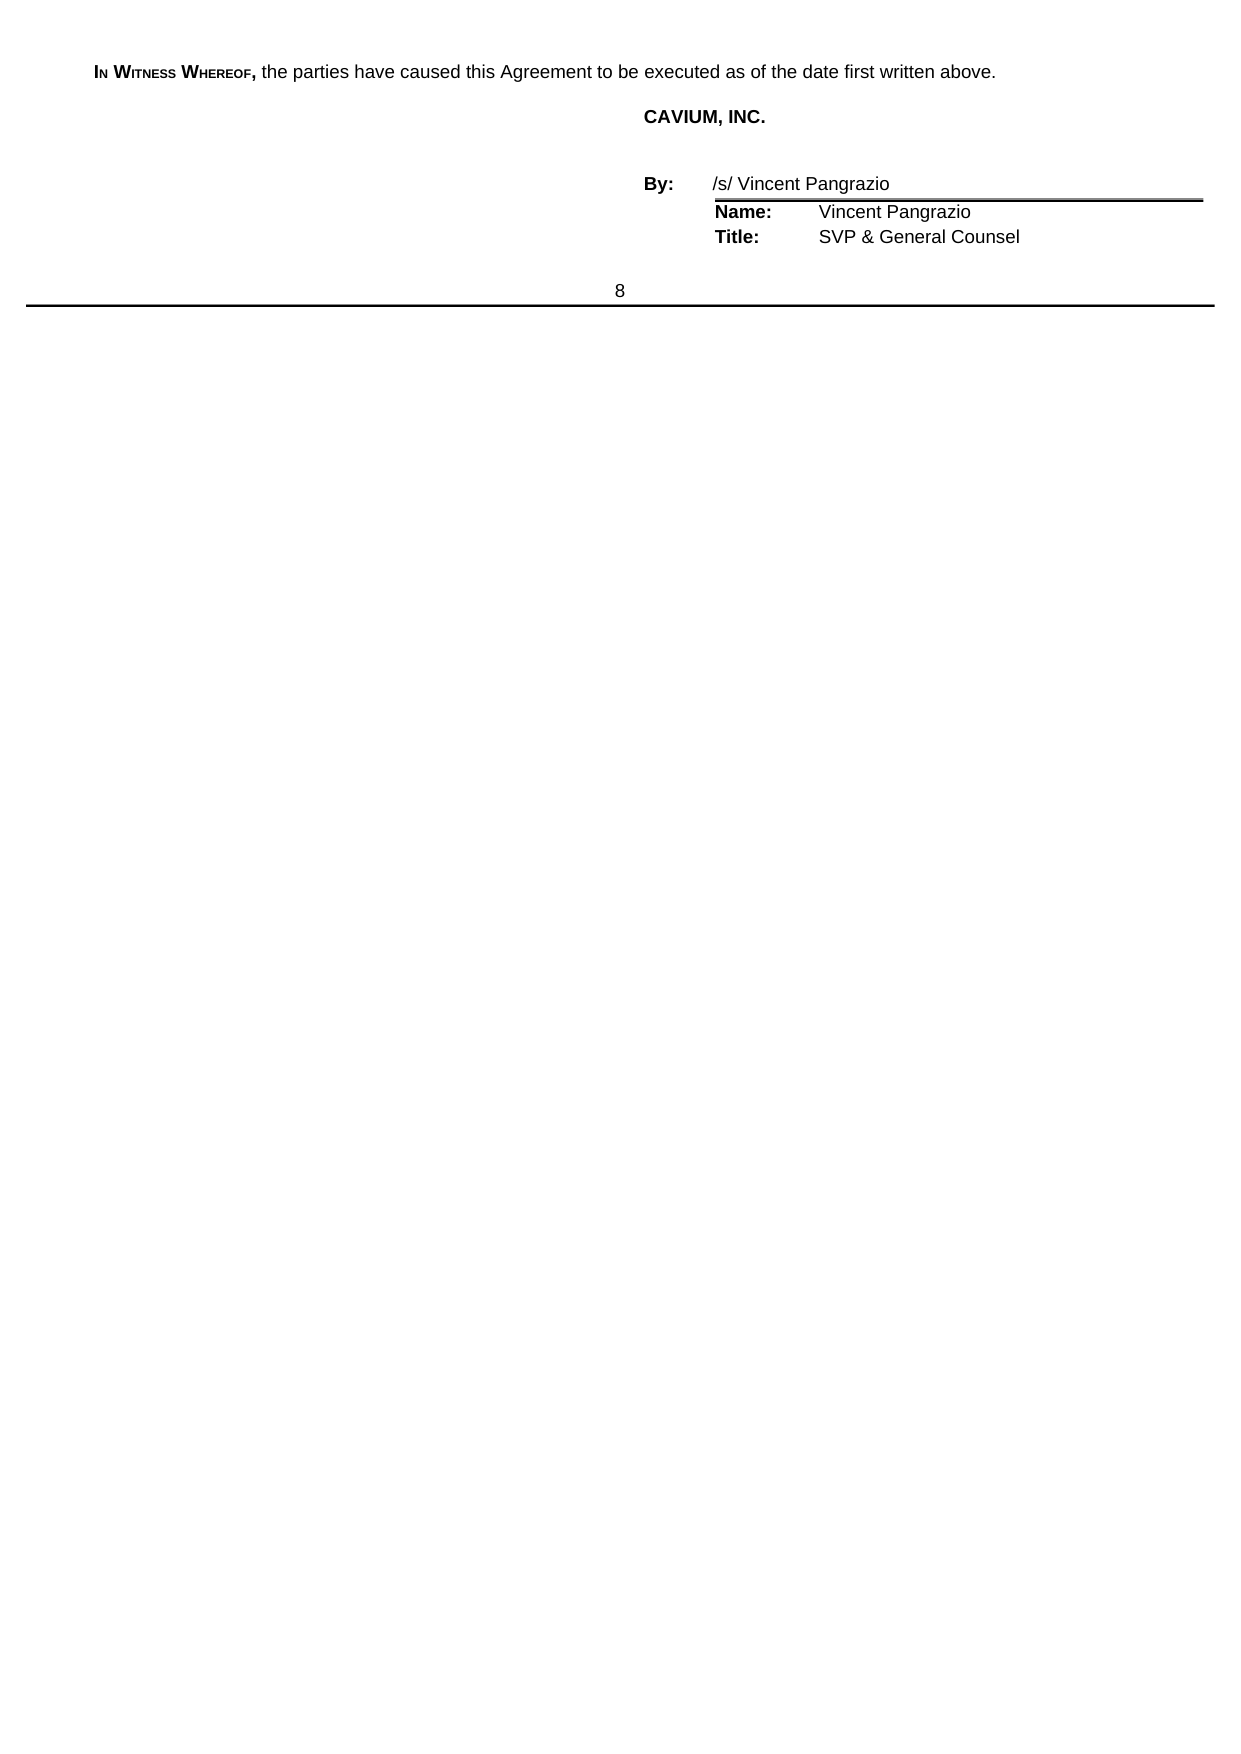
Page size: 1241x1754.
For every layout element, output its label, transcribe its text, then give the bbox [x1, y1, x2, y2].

text Title: SVP & General Counsel [714, 225, 1090, 247]
text CAVIUM, INC. [644, 105, 1090, 127]
text By: /s/ Vincent Pangrazio [644, 173, 1090, 194]
text Name: Vincent Pangrazio [714, 201, 1090, 223]
text IN WITNESS WHEREOF, the parties have caused this Agreement to be executed as of the date first written above. [94, 60, 1090, 82]
picture [715, 198, 1204, 202]
text 8 [614, 280, 1090, 302]
